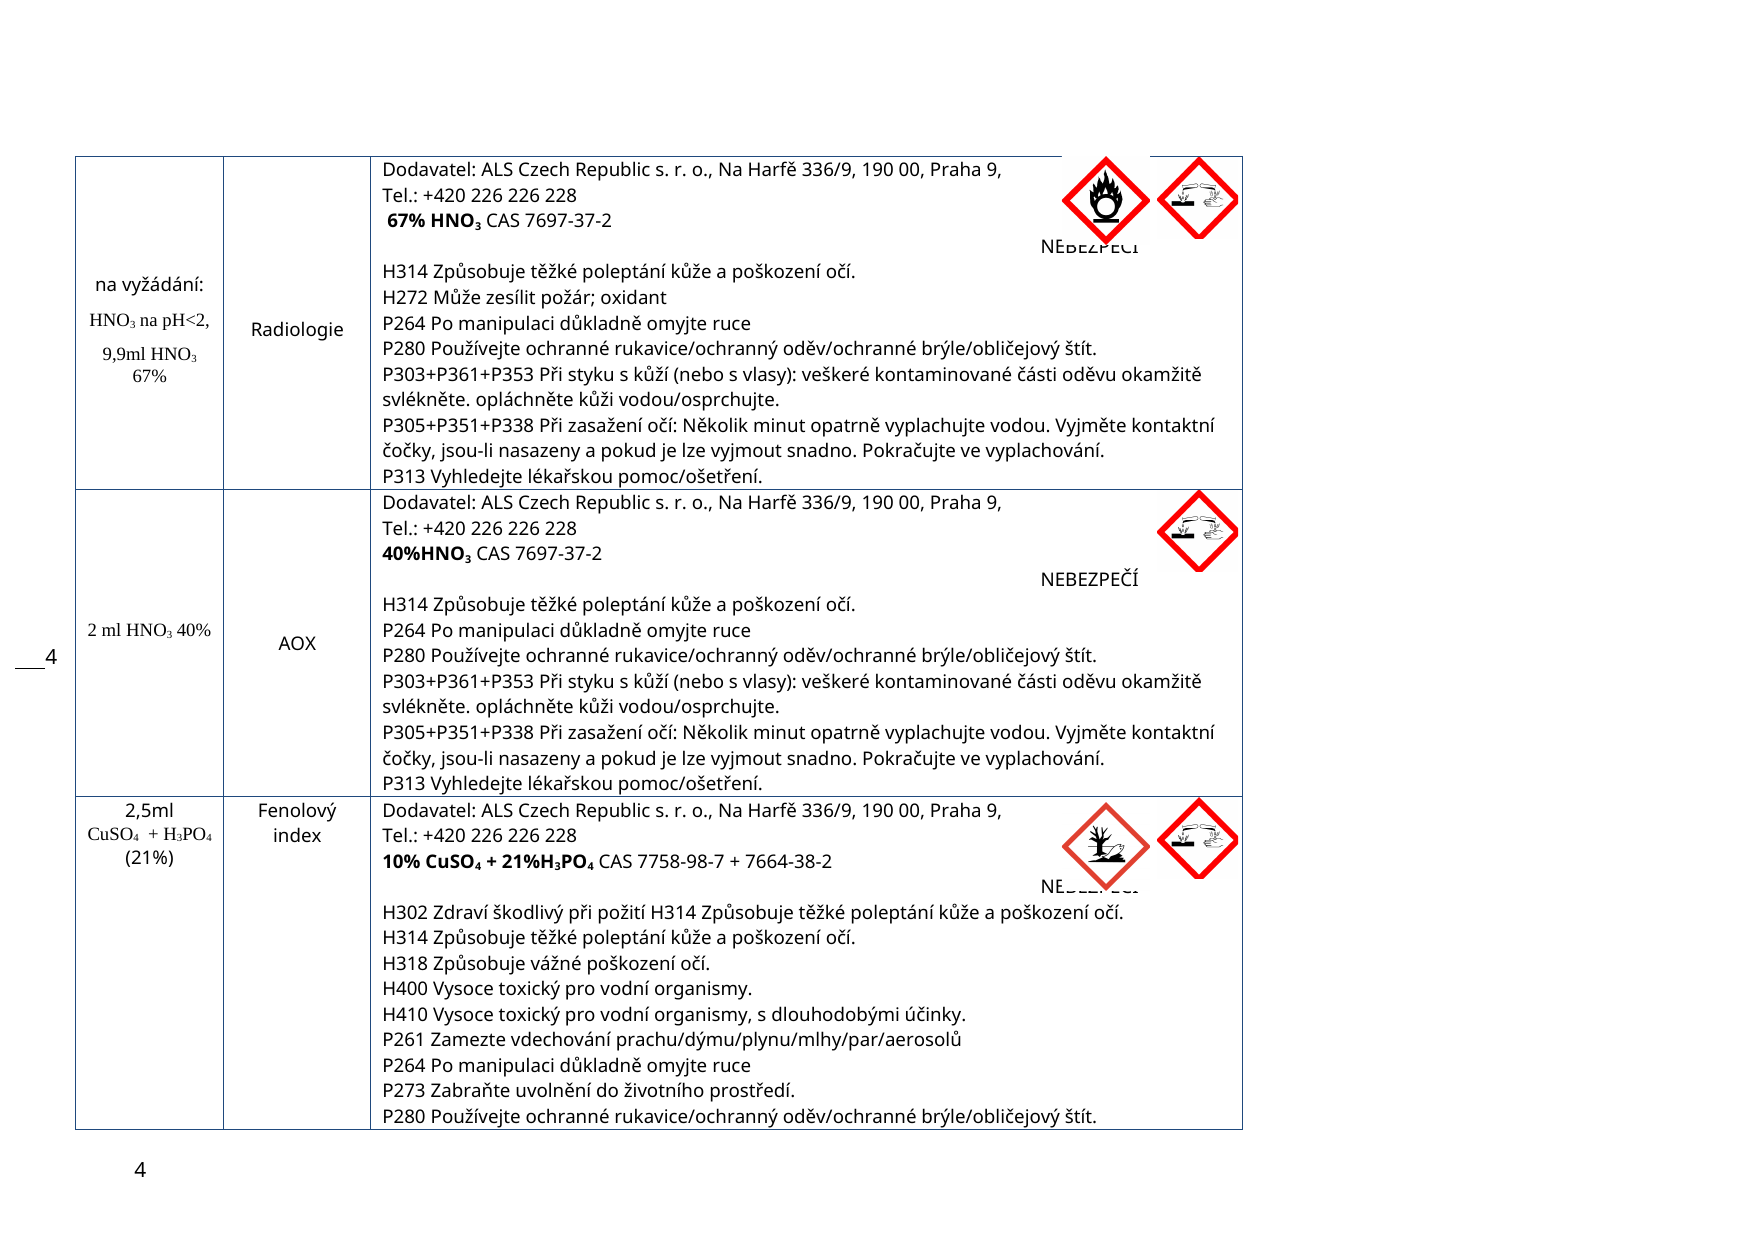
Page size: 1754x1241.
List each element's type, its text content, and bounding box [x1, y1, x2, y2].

picture [1156, 797, 1238, 879]
picture [1156, 157, 1238, 239]
table_cell AOX [224, 490, 370, 796]
picture [1061, 156, 1150, 245]
picture [1156, 490, 1238, 572]
table_cell Radiologie [224, 157, 370, 488]
table_cell Fenolový index [224, 797, 370, 1129]
table_cell na vyžádání: HNO3 na pH<2, 9,9ml HNO3 67% [76, 157, 223, 488]
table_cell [76, 797, 223, 1129]
table_cell Dodavatel: ALS Czech Republic s. r. o., Na Harfě 336/9, 190 00, Praha 9, Tel.: +420 226 226 228 67% HNO3 CAS 7697-37-2 NEBEZPEČÍ H314 Způsobuje těžké poleptání kůže a poškození očí. H272 Může zesílit požár; oxidant P264 Po manipulaci důkladně omyjte ruce P280 Používejte ochranné rukavice/ochranný oděv/ochranné brýle/obličejový štít. P303+P361+P353 Při styku s kůží (nebo s vlasy): veškeré kontaminované části oděvu okamžitě svlékněte. opláchněte kůži vodou/osprchujte. P305+P351+P338 Při zasažení očí: Několik minut opatrně vyplachujte vodou. Vyjměte kontaktní čočky, jsou-li nasazeny a pokud je lze vyjmout snadno. Pokračujte ve vyplachování. P313 Vyhledejte lékařskou pomoc/ošetření. [371, 157, 1242, 488]
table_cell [371, 797, 1242, 1129]
table_cell 2 ml HNO3 40% [76, 490, 223, 796]
table_cell Dodavatel: ALS Czech Republic s. r. o., Na Harfě 336/9, 190 00, Praha 9, Tel.: +420 226 226 228 40%HNO3 CAS 7697-37-2 NEBEZPEČÍ H314 Způsobuje těžké poleptání kůže a poškození očí. P264 Po manipulaci důkladně omyjte ruce P280 Používejte ochranné rukavice/ochranný oděv/ochranné brýle/obličejový štít. P303+P361+P353 Při styku s kůží (nebo s vlasy): veškeré kontaminované části oděvu okamžitě svlékněte. opláchněte kůži vodou/osprchujte. P305+P351+P338 Při zasažení očí: Několik minut opatrně vyplachujte vodou. Vyjměte kontaktní čočky, jsou-li nasazeny a pokud je lze vyjmout snadno. Pokračujte ve vyplachování. P313 Vyhledejte lékařskou pomoc/ošetření. [371, 490, 1242, 796]
picture [1061, 802, 1150, 891]
